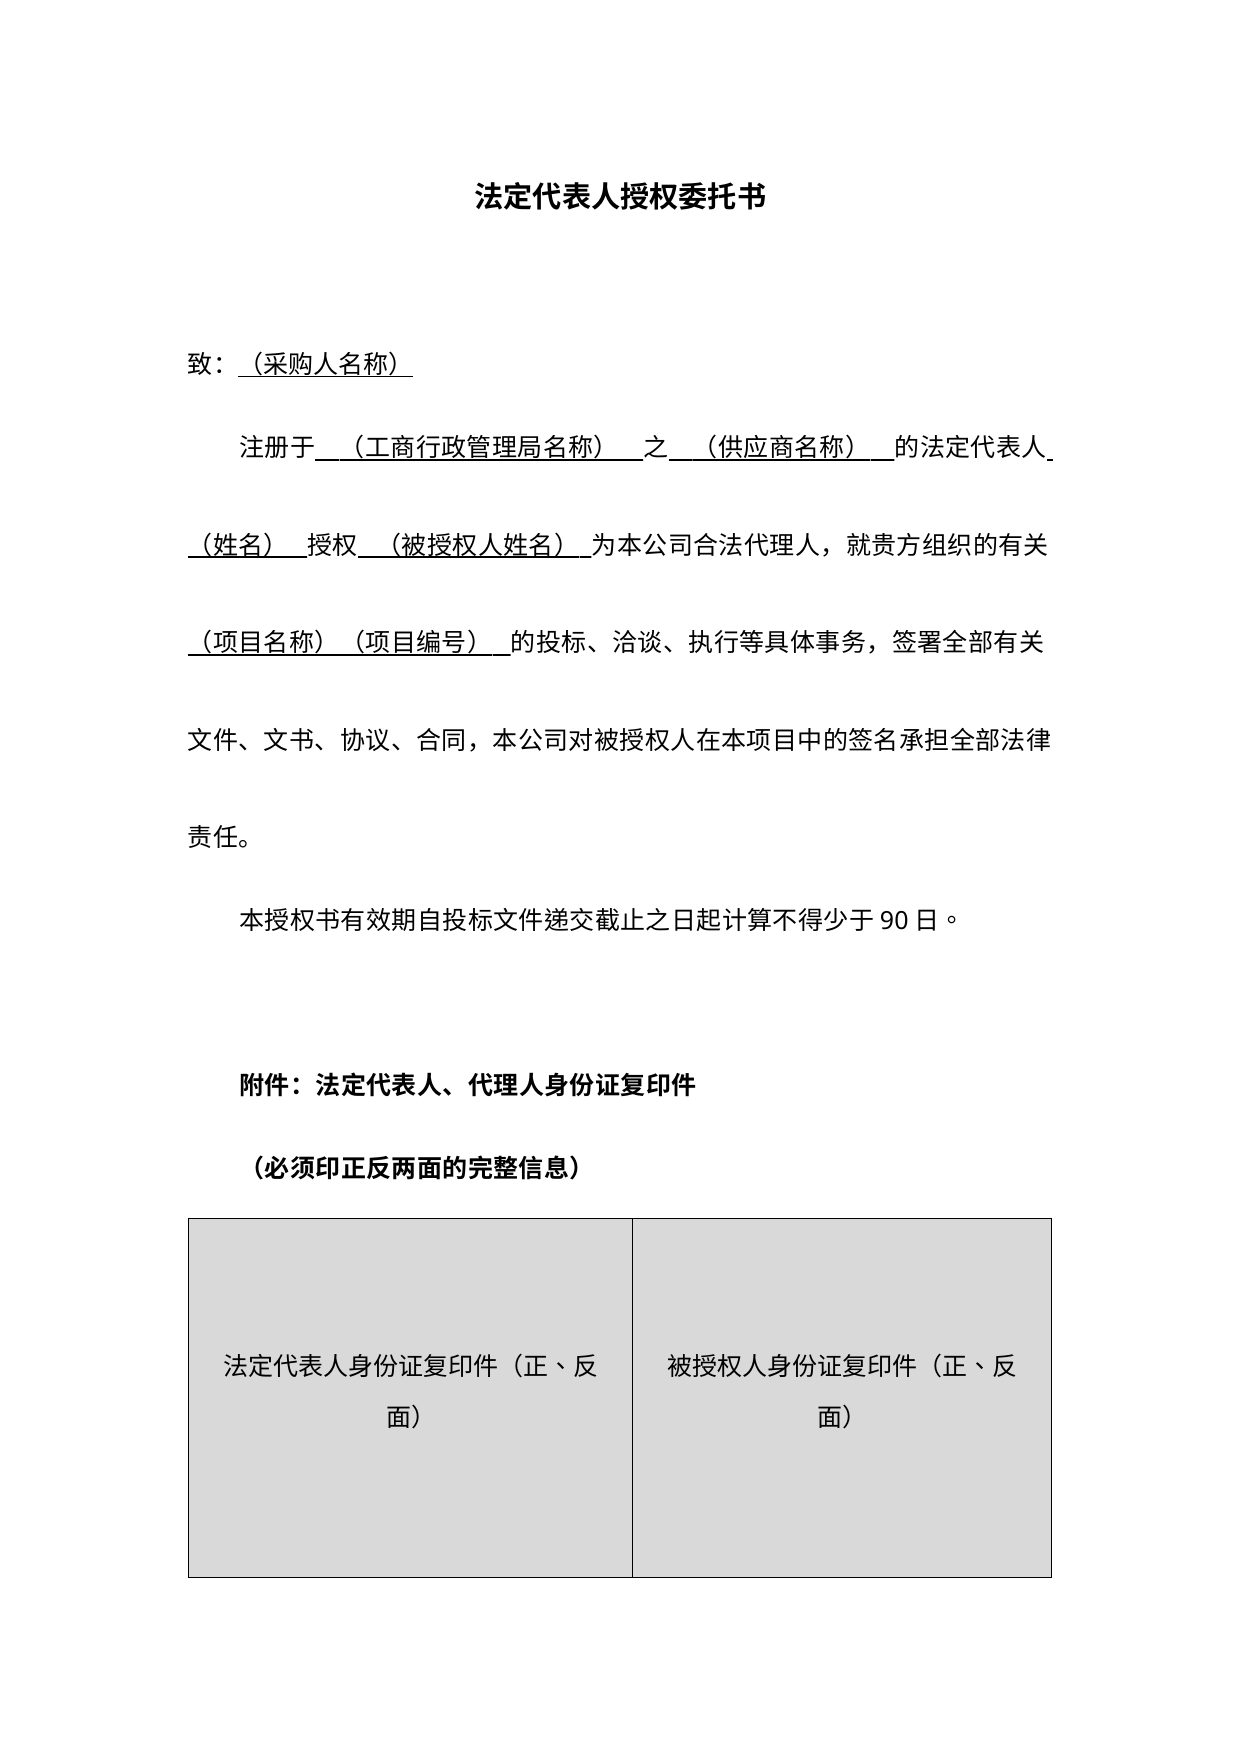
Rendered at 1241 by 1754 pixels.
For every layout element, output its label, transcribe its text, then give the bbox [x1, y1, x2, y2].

text 致：（采购人名称） [187, 330, 1053, 395]
text 法定代表人授权委托书 [187, 162, 1053, 227]
table_header 法定代表人身份证复印件（正、反面） [189, 1219, 632, 1577]
text 附件：法定代表人、代理人身份证复印件 [187, 1051, 1053, 1116]
table_header 被授权人身份证复印件（正、反面） [633, 1219, 1051, 1577]
text 本授权书有效期自投标文件递交截止之日起计算不得少于90日。 [187, 886, 1053, 951]
text （必须印正反两面的完整信息） [187, 1134, 1053, 1199]
text 注册于 （工商行政管理局名称） 之 （供应商名称） 的法定代表人 （姓名） 授权 （被授权人姓名） 为本公司合法代理人，就贵方组织的有关 （项目名称）（项目编号） 的投标、洽谈、执行等具体事务，签署全部有关文件、文书、协议、合同，本公司对被授权人在本项目中的签名承担全部法律责任。 [187, 413, 1053, 868]
